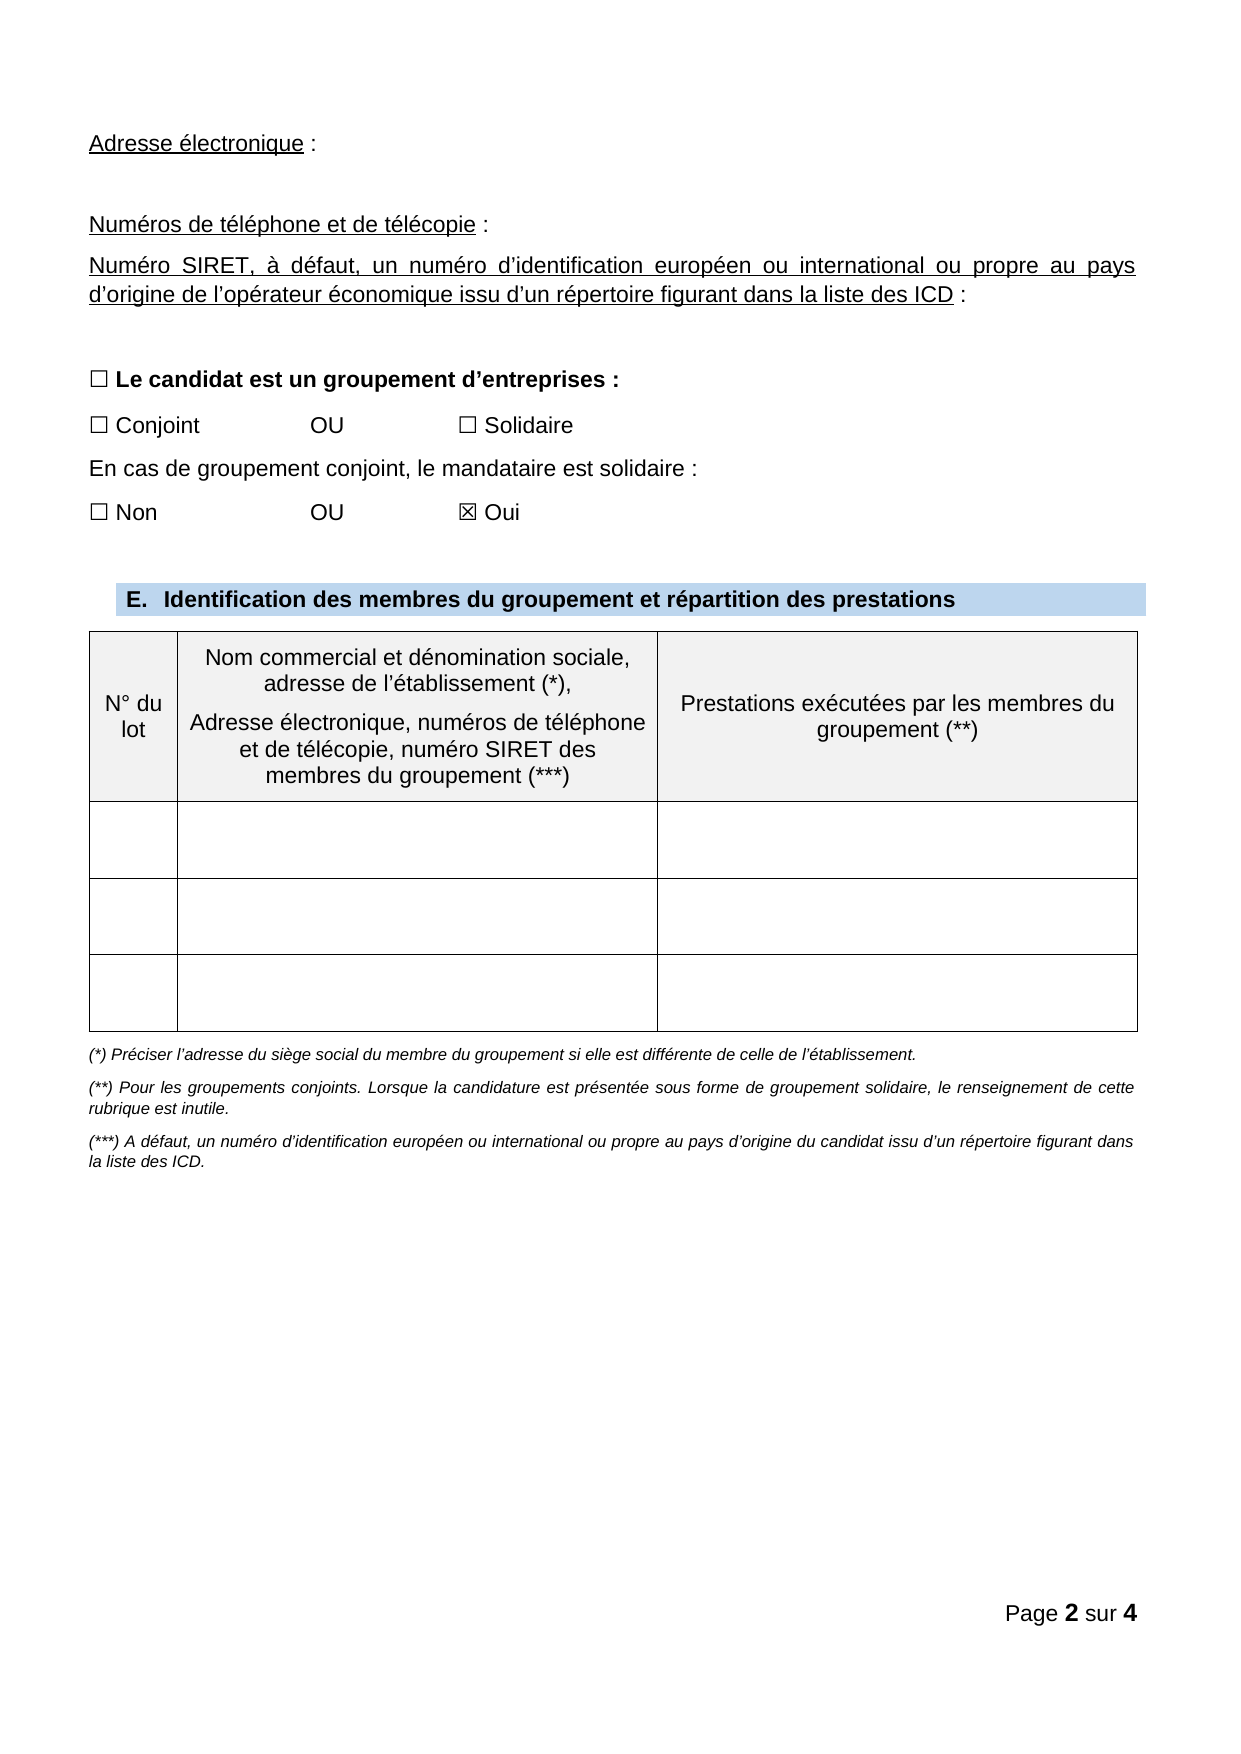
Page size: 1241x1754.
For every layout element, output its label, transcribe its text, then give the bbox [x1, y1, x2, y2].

table_cell [90, 879, 177, 954]
table_cell [658, 802, 1137, 878]
text (**) Pour les groupements conjoints. Lorsque la candidature est présentée sous forme de groupement solidaire, le renseignement de cette rubrique est inutile. [89, 1078, 1137, 1118]
table_header Nom commercial et dénomination sociale, adresse de l’établissement (*), Adresse électronique, numéros de téléphone et de télécopie, numéro SIRET des membres du groupement (***) [178, 632, 657, 801]
table_cell [90, 802, 177, 878]
text Adresse électronique : [89, 129, 1137, 156]
table_cell [178, 879, 657, 954]
text (*) Préciser l’adresse du siège social du membre du groupement si elle est différente de celle de l’établissement. [89, 1045, 1137, 1064]
table_cell [658, 955, 1137, 1031]
text Le candidat est un groupement d’entreprises : [89, 363, 1137, 394]
text ☐ Non OU ☒ Oui [89, 496, 1137, 527]
text En cas de groupement conjoint, le mandataire est solidaire : [89, 455, 1137, 482]
table_cell [658, 879, 1137, 954]
table_cell [178, 802, 657, 878]
table_header N° du lot [90, 632, 177, 801]
table_header Prestations exécutées par les membres du groupement (**) [658, 632, 1137, 801]
text Conjoint OU Solidaire [89, 409, 1137, 440]
subtitle Identification des membres du groupement et répartition des prestations [118, 584, 1145, 615]
text (***) A défaut, un numéro d’identification européen ou international ou propre au pays d’origine du candidat issu d’un répertoire figurant dans la liste des ICD. [89, 1132, 1137, 1171]
table_cell [90, 955, 177, 1031]
text Numéro SIRET, à défaut, un numéro d’identification européen ou international ou propre au pays d’origine de l’opérateur économique issu d’un répertoire figurant dans la liste des ICD : [89, 252, 1137, 307]
text Numéros de téléphone et de télécopie : [89, 211, 1137, 238]
table_cell [178, 955, 657, 1031]
